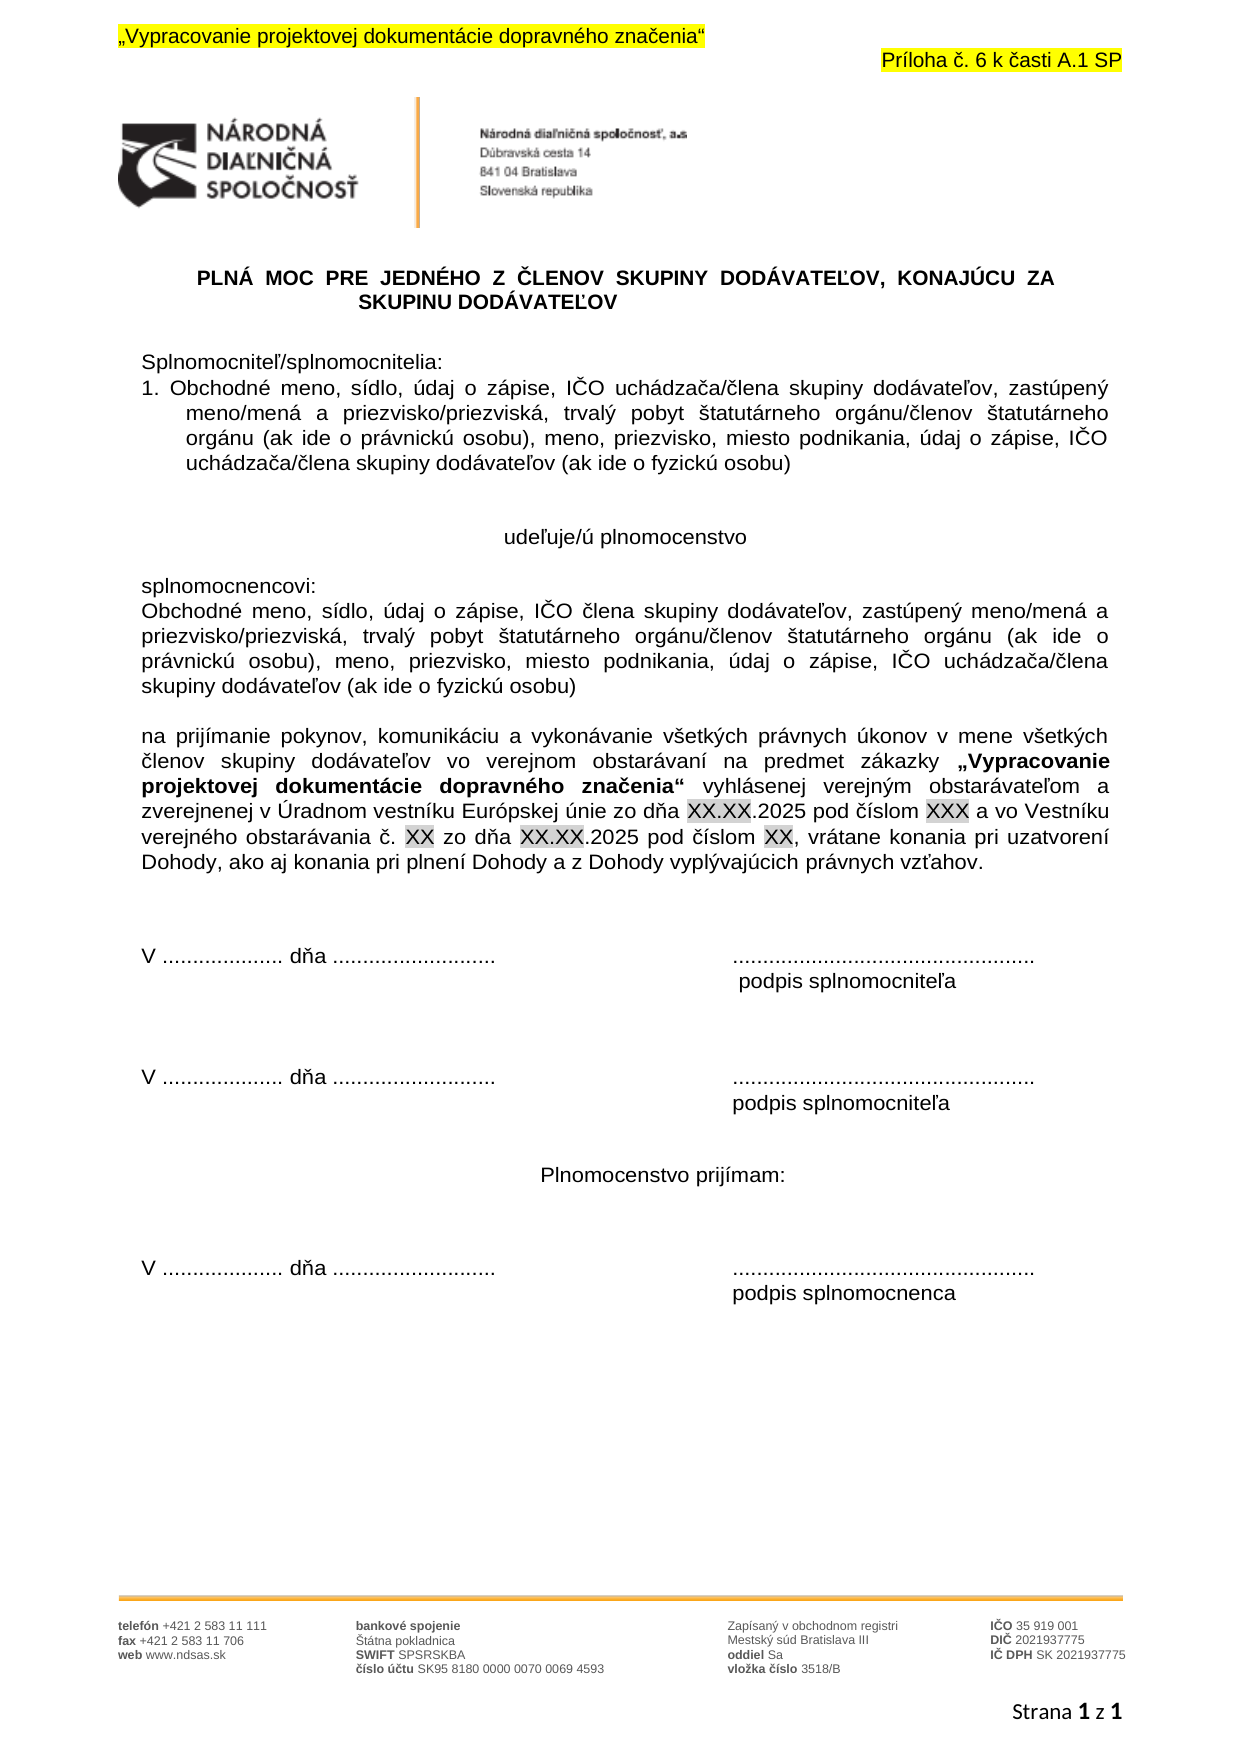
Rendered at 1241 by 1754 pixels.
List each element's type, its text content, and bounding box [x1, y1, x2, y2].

text PLNÁ MOC PRE JEDNÉHO Z ČLENOV SKUPINY DODÁVATEĽOV, KONAJÚCU ZA SKUPINU DODÁVATEĽOV [197, 266, 1056, 314]
text splnomocnencovi: [141, 574, 1122, 598]
text Obchodné meno, sídlo, údaj o zápise, IČO člena skupiny dodávateľov, zastúpený meno/mená a priezvisko/priezviská, trvalý pobyt štatutárneho orgánu/členov štatutárneho orgánu (ak ide o právnickú osobu), meno, priezvisko, miesto podnikania, údaj o zápise, IČO uchádzača/člena skupiny dodávateľov (ak ide o fyzickú osobu) [141, 599, 1110, 698]
text podpis splnomocniteľa [708, 969, 1122, 993]
text na prijímanie pokynov, komunikáciu a vykonávanie všetkých právnych úkonov v mene všetkých členov skupiny dodávateľov vo verejnom obstarávaní na predmet zákazky „Vypracovanie projektovej dokumentácie dopravného značenia“ vyhlásenej verejným obstarávateľom a zverejnenej v Úradnom vestníku Európskej únie zo dňa XX.XX.2025 pod číslom XXX a vo Vestníku verejného obstarávania č. XX zo dňa XX.XX.2025 pod číslom XX, vrátane konania pri uzatvorení Dohody, ako aj konania pri plnení Dohody a z Dohody vyplývajúcich právnych vzťahov. [141, 724, 1110, 873]
text udeľuje/ú plnomocenstvo [128, 525, 1122, 549]
text Splnomocniteľ/splnomocnitelia: [141, 350, 1122, 374]
text V .................... dňa ........................... .................................................. [141, 944, 1122, 968]
text V .................... dňa ........................... .................................................. [141, 1065, 1122, 1089]
text V .................... dňa ........................... .................................................. [141, 1255, 1122, 1279]
text Plnomocenstvo prijímam: [204, 1163, 1122, 1187]
text 1. Obchodné meno, sídlo, údaj o zápise, IČO uchádzača/člena skupiny dodávateľov, zastúpený meno/mená a priezvisko/priezviská, trvalý pobyt štatutárneho orgánu/členov štatutárneho orgánu (ak ide o právnickú osobu), meno, priezvisko, miesto podnikania, údaj o zápise, IČO uchádzača/člena skupiny dodávateľov (ak ide o fyzickú osobu) [141, 376, 1110, 475]
text podpis splnomocniteľa [732, 1090, 1122, 1114]
text podpis splnomocnenca [732, 1281, 1122, 1304]
